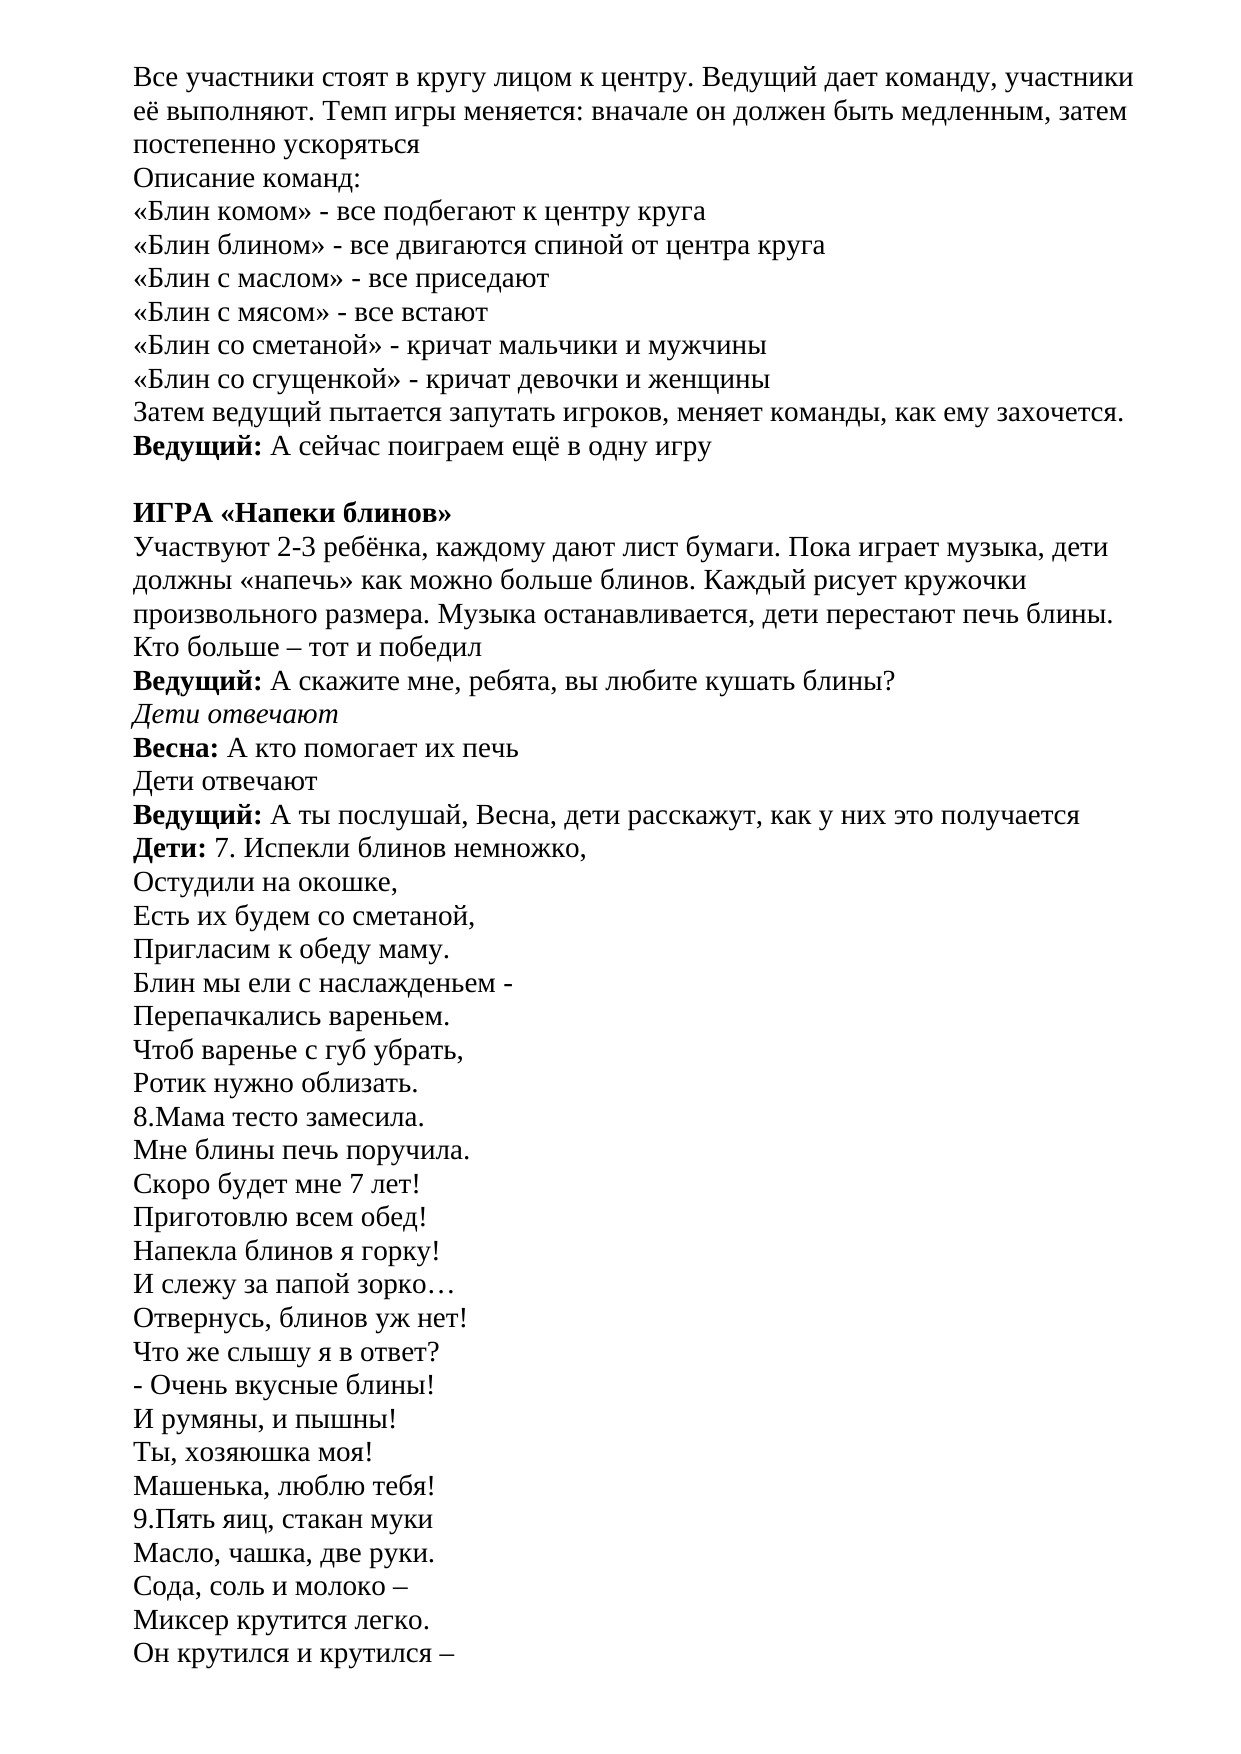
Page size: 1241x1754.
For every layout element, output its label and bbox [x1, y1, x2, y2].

text [133, 59, 1167, 1669]
